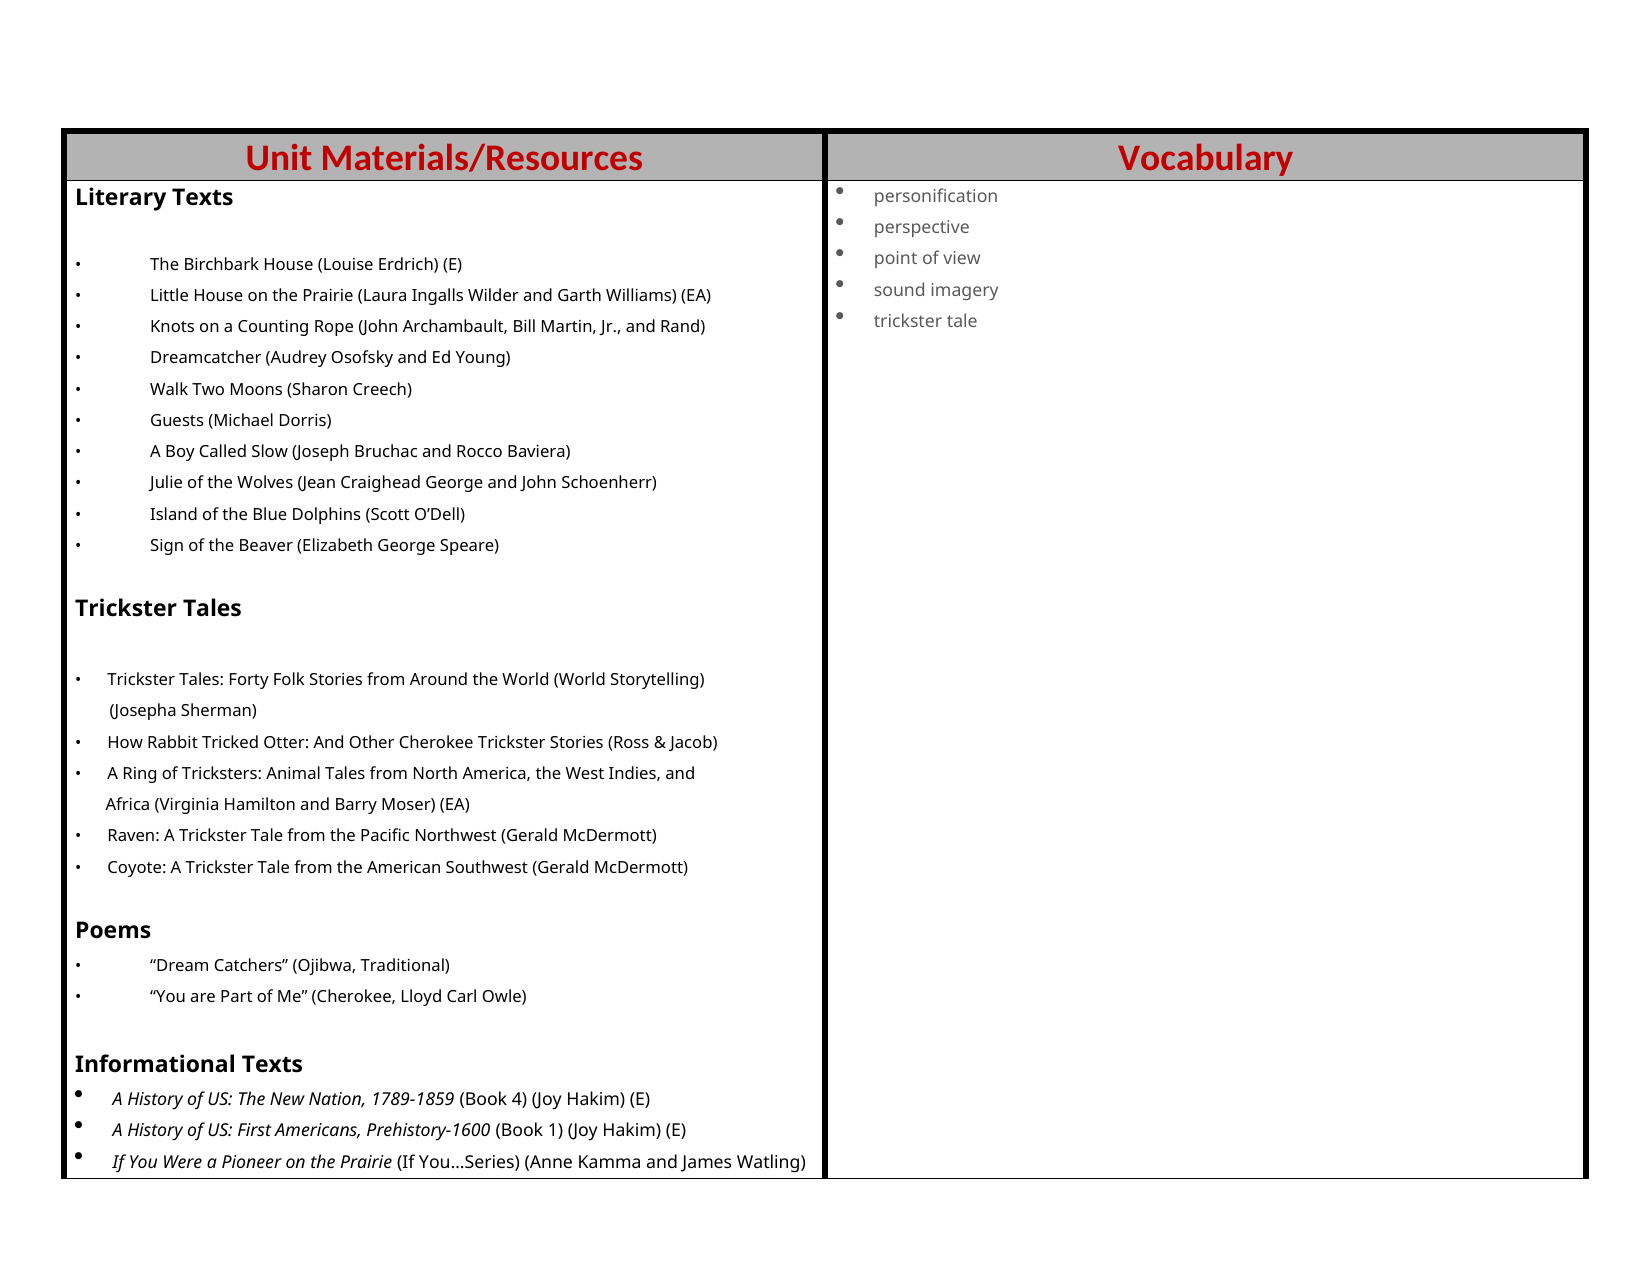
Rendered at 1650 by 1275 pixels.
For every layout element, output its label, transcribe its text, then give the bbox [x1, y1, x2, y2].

table_header Unit Materials/Resources [67, 134, 822, 180]
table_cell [67, 181, 822, 1178]
table_header Vocabulary [828, 134, 1583, 180]
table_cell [828, 181, 1583, 1178]
